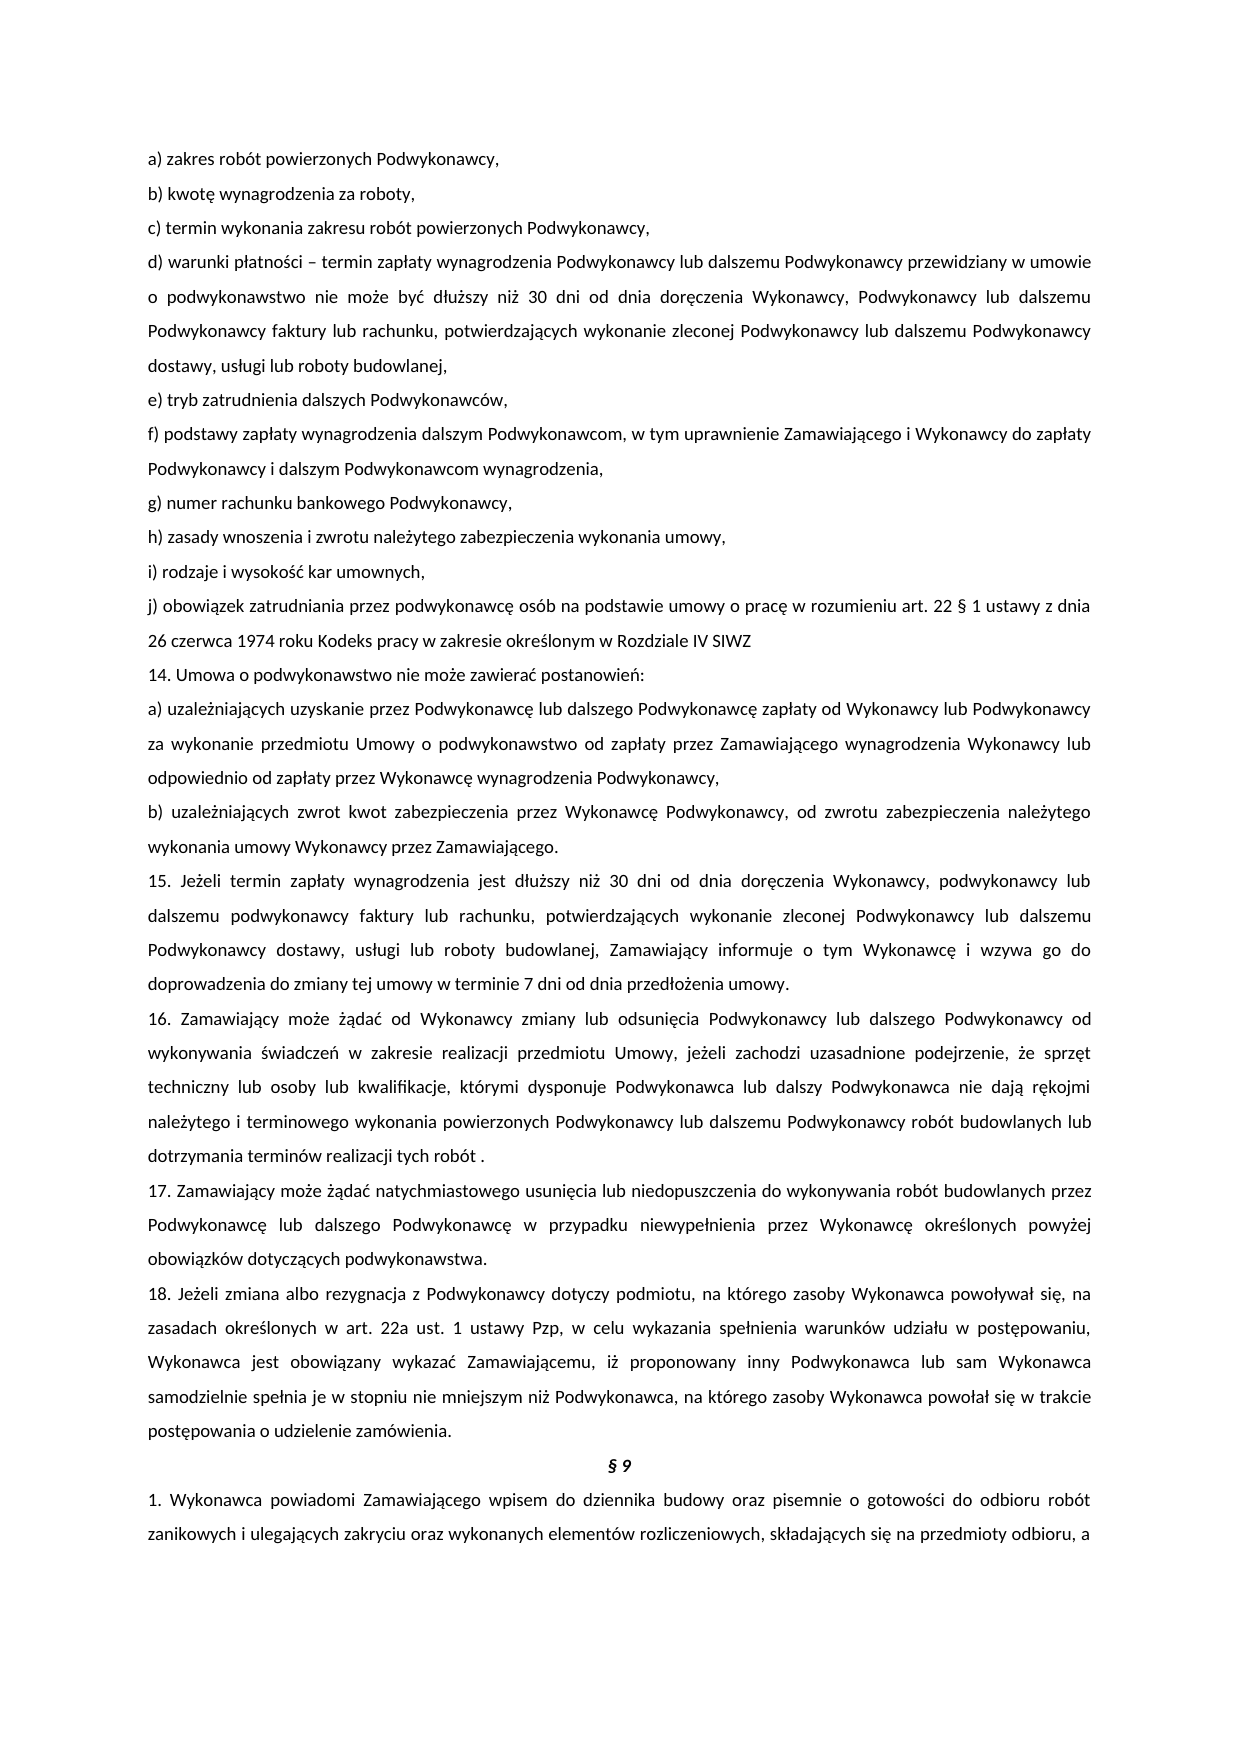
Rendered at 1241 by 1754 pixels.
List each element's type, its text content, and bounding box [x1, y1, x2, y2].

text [148, 1488, 1093, 1546]
text i) rodzaje i wysokość kar umownych, [148, 560, 1093, 583]
text a) zakres robót powierzonych Podwykonawcy, [148, 148, 1093, 171]
text 14. Umowa o podwykonawstwo nie może zawierać postanowień: [148, 663, 1093, 686]
text e) tryb zatrudnienia dalszych Podwykonawców, [148, 388, 1093, 411]
text d) warunki płatności – termin zapłaty wynagrodzenia Podwykonawcy lub dalszemu Podwykonawcy przewidziany w umowie o podwykonawstwo nie może być dłuższy niż 30 dni od dnia doręczenia Wykonawcy, Podwykonawcy lub dalszemu Podwykonawcy faktury lub rachunku, potwierdzających wykonanie zleconej Podwykonawcy lub dalszemu Podwykonawcy dostawy, usługi lub roboty budowlanej, [148, 251, 1093, 377]
text a) uzależniających uzyskanie przez Podwykonawcę lub dalszego Podwykonawcę zapłaty od Wykonawcy lub Podwykonawcy za wykonanie przedmiotu Umowy o podwykonawstwo od zapłaty przez Zamawiającego wynagrodzenia Wykonawcy lub odpowiednio od zapłaty przez Wykonawcę wynagrodzenia Podwykonawcy, [148, 698, 1093, 789]
text f) podstawy zapłaty wynagrodzenia dalszym Podwykonawcom, w tym uprawnienie Zamawiającego i Wykonawcy do zapłaty Podwykonawcy i dalszym Podwykonawcom wynagrodzenia, [148, 423, 1093, 480]
text b) uzależniających zwrot kwot zabezpieczenia przez Wykonawcę Podwykonawcy, od zwrotu zabezpieczenia należytego wykonania umowy Wykonawcy przez Zamawiającego. [148, 801, 1093, 858]
text 17. Zamawiający może żądać natychmiastowego usunięcia lub niedopuszczenia do wykonywania robót budowlanych przez Podwykonawcę lub dalszego Podwykonawcę w przypadku niewypełnienia przez Wykonawcę określonych powyżej obowiązków dotyczących podwykonawstwa. [148, 1179, 1093, 1271]
text 18. Jeżeli zmiana albo rezygnacja z Podwykonawcy dotyczy podmiotu, na którego zasoby Wykonawca powoływał się, na zasadach określonych w art. 22a ust. 1 ustawy Pzp, w celu wykazania spełnienia warunków udziału w postępowaniu, Wykonawca jest obowiązany wykazać Zamawiającemu, iż proponowany inny Podwykonawca lub sam Wykonawca samodzielnie spełnia je w stopniu nie mniejszym niż Podwykonawca, na którego zasoby Wykonawca powołał się w trakcie postępowania o udzielenie zamówienia. [148, 1282, 1093, 1442]
text j) obowiązek zatrudniania przez podwykonawcę osób na podstawie umowy o pracę w rozumieniu art. 22 § 1 ustawy z dnia 26 czerwca 1974 roku Kodeks pracy w zakresie określonym w Rozdziale IV SIWZ [148, 594, 1093, 652]
text 16. Zamawiający może żądać od Wykonawcy zmiany lub odsunięcia Podwykonawcy lub dalszego Podwykonawcy od wykonywania świadczeń w zakresie realizacji przedmiotu Umowy, jeżeli zachodzi uzasadnione podejrzenie, że sprzęt techniczny lub osoby lub kwalifikacje, którymi dysponuje Podwykonawca lub dalszy Podwykonawca nie dają rękojmi należytego i terminowego wykonania powierzonych Podwykonawcy lub dalszemu Podwykonawcy robót budowlanych lub dotrzymania terminów realizacji tych robót . [148, 1007, 1093, 1167]
text g) numer rachunku bankowego Podwykonawcy, [148, 491, 1093, 514]
text c) termin wykonania zakresu robót powierzonych Podwykonawcy, [148, 216, 1093, 239]
text 15. Jeżeli termin zapłaty wynagrodzenia jest dłuższy niż 30 dni od dnia doręczenia Wykonawcy, podwykonawcy lub dalszemu podwykonawcy faktury lub rachunku, potwierdzających wykonanie zleconej Podwykonawcy lub dalszemu Podwykonawcy dostawy, usługi lub roboty budowlanej, Zamawiający informuje o tym Wykonawcę i wzywa go do doprowadzenia do zmiany tej umowy w terminie 7 dni od dnia przedłożenia umowy. [148, 869, 1093, 996]
text h) zasady wnoszenia i zwrotu należytego zabezpieczenia wykonania umowy, [148, 526, 1093, 549]
text b) kwotę wynagrodzenia za roboty, [148, 182, 1093, 205]
text § 9 [148, 1454, 1093, 1477]
